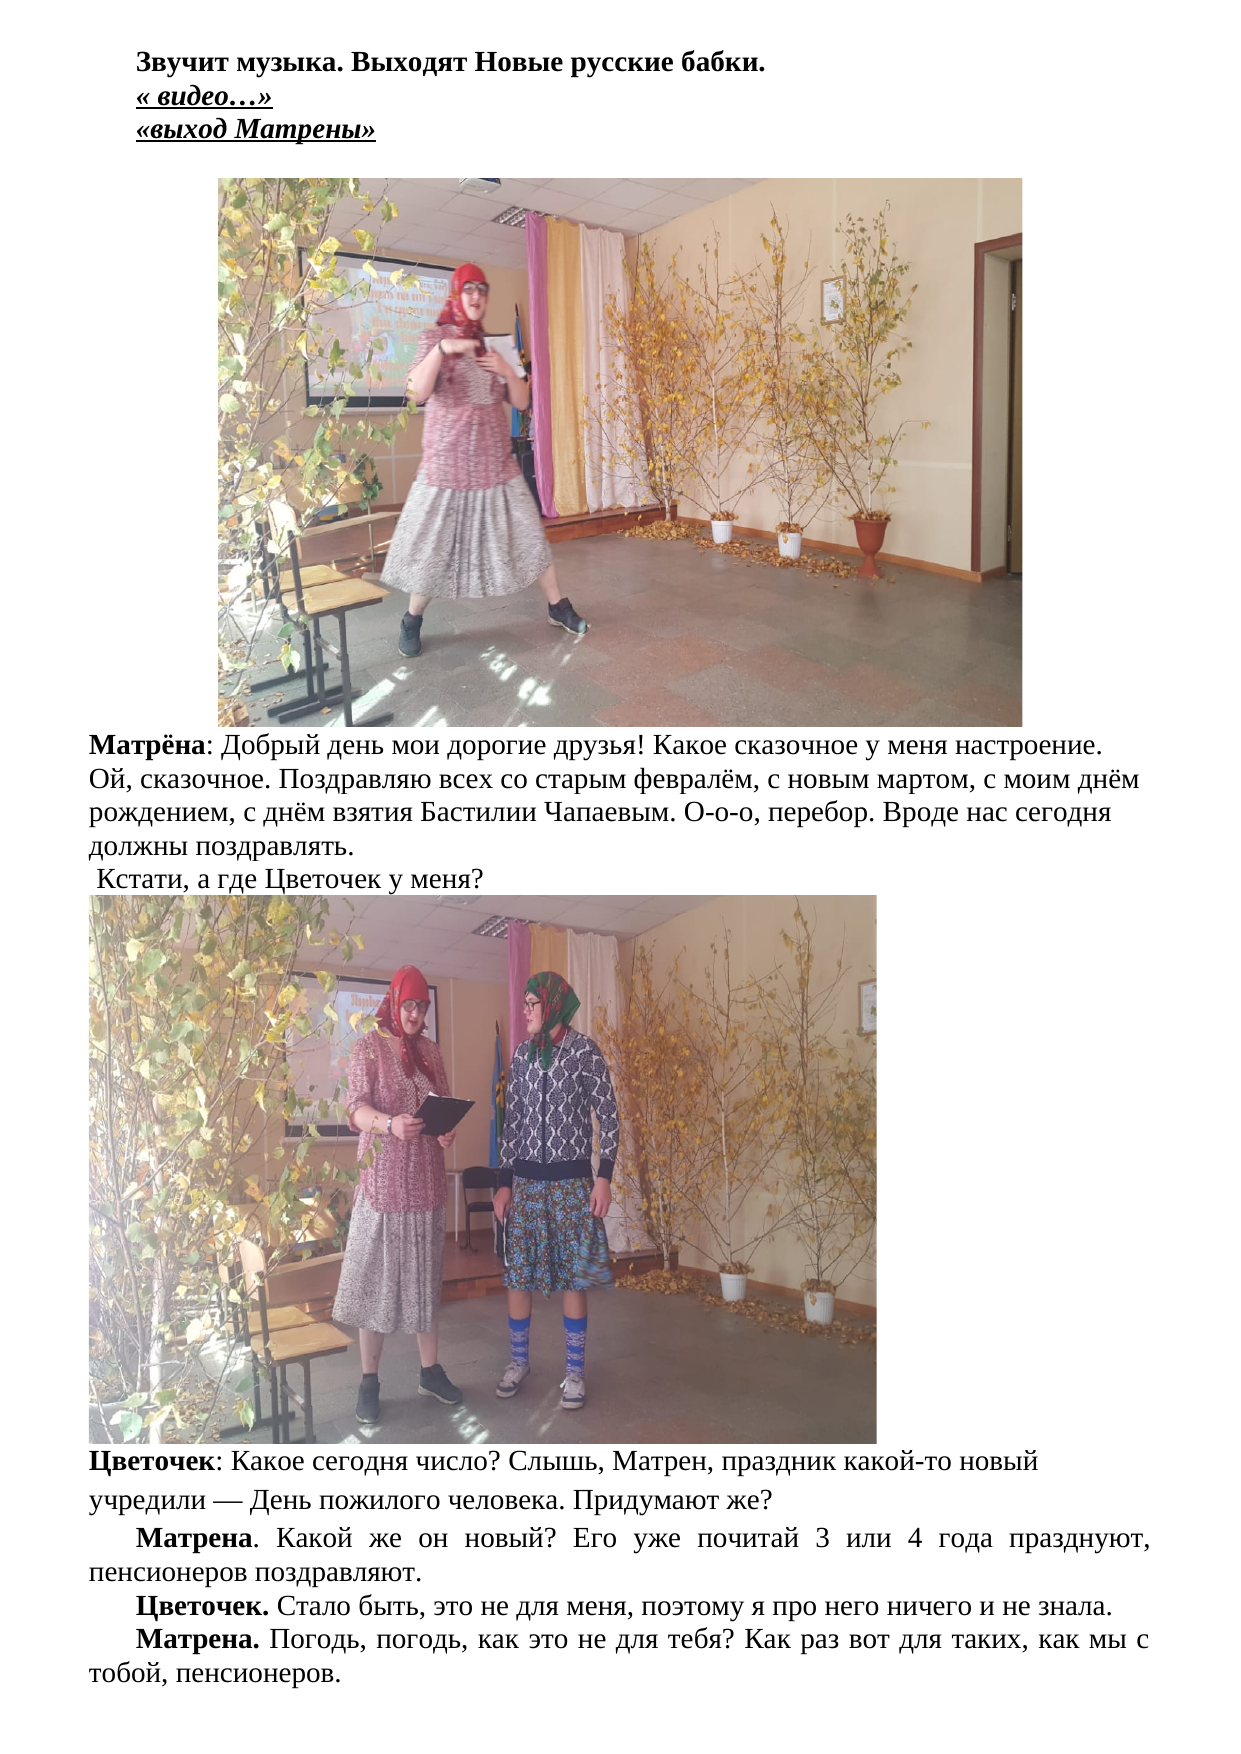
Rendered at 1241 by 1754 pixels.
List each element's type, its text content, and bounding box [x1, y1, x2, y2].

text Цветочек: Какое сегодня число? Слышь, Матрен, праздник какой-то новый учредили — День пожилого человека. Придумают же? [89, 1443, 1152, 1516]
text Матрена. Погодь, погодь, как это не для тебя? Как раз вот для таких, как мы с тобой, пенсионеров. [89, 1621, 1152, 1688]
picture [88, 895, 877, 1444]
picture [218, 178, 1023, 727]
text «выход Матрены» [89, 111, 1152, 145]
text « видео…» [89, 78, 1152, 111]
text Матрёна: Добрый день мои дорогие друзья! Какое сказочное у меня настроение. Ой, сказочное. Поздравляю всех со старым февралём, с новым мартом, с моим днём рождением, с днём взятия Бастилии Чапаевым. О-о-о, перебор. Вроде нас сегодня должны поздравлять. [354, 727, 1152, 861]
text Матрена. Какой же он новый? Его уже почитай 3 или 4 года празднуют, пенсионеров поздравляют. [89, 1521, 1152, 1588]
text Цветочек. Стало быть, это не для меня, поэтому я про него ничего и не знала. [89, 1588, 1152, 1621]
text Звучит музыка. Выходят Новые русские бабки. [89, 44, 1152, 78]
text Кстати, а где Цветочек у меня? [484, 861, 1152, 1443]
